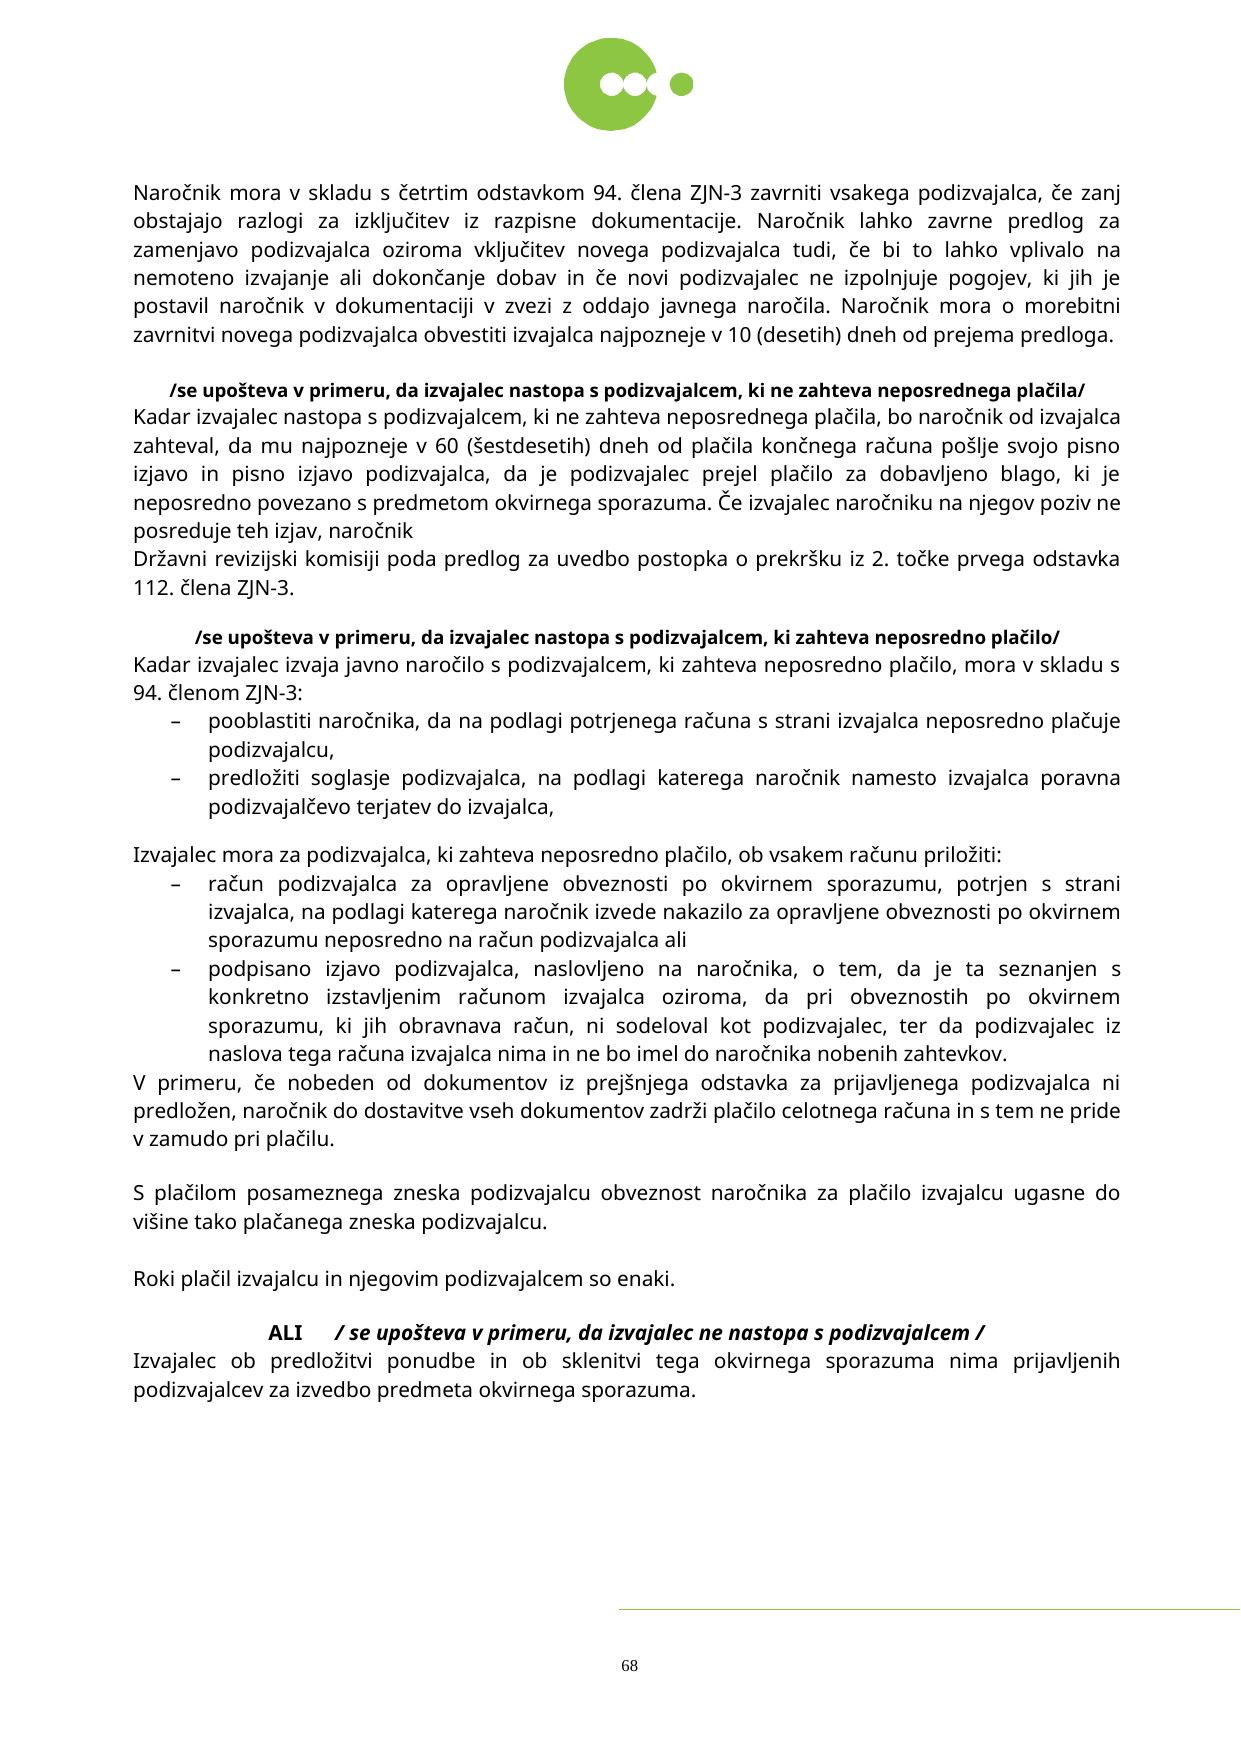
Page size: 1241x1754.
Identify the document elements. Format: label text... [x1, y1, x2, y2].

text /se upošteva v primeru, da izvajalec nastopa s podizvajalcem, ki zahteva neposredno plačilo/ [133, 624, 1122, 650]
list predložiti soglasje podizvajalca, na podlagi katerega naročnik namesto izvajalca poravna podizvajalčevo terjatev do izvajalca, [170, 763, 1122, 820]
text ALI / se upošteva v primeru, da izvajalec ne nastopa s podizvajalcem / [133, 1318, 1122, 1346]
text Naročnik mora v skladu s četrtim odstavkom 94. člena ZJN-3 zavrniti vsakega podizvajalca, če zanj obstajajo razlogi za izključitev iz razpisne dokumentacije. Naročnik lahko zavrne predlog za zamenjavo podizvajalca oziroma vključitev novega podizvajalca tudi, če bi to lahko vplivalo na nemoteno izvajanje ali dokončanje dobav in če novi podizvajalec ne izpolnjuje pogojev, ki jih je postavil naročnik v dokumentaciji v zvezi z oddajo javnega naročila. Naročnik mora o morebitni zavrnitvi novega podizvajalca obvestiti izvajalca najpozneje v 10 (desetih) dneh od prejema predloga. [133, 178, 1122, 348]
list podpisano izjavo podizvajalca, naslovljeno na naročnika, o tem, da je ta seznanjen s konkretno izstavljenim računom izvajalca oziroma, da pri obveznostih po okvirnem sporazumu, ki jih obravnava račun, ni sodeloval kot podizvajalec, ter da podizvajalec iz naslova tega računa izvajalca nima in ne bo imel do naročnika nobenih zahtevkov. [170, 954, 1122, 1068]
text Državni revizijski komisiji poda predlog za uvedbo postopka o prekršku iz 2. točke prvega odstavka 112. člena ZJN-3. [133, 544, 1122, 601]
list pooblastiti naročnika, da na podlagi potrjenega računa s strani izvajalca neposredno plačuje podizvajalcu, [170, 707, 1122, 763]
text Roki plačil izvajalcu in njegovim podizvajalcem so enaki. [133, 1264, 1122, 1292]
text V primeru, če nobeden od dokumentov iz prejšnjega odstavka za prijavljenega podizvajalca ni predložen, naročnik do dostavitve vseh dokumentov zadrži plačilo celotnega računa in s tem ne pride v zamudo pri plačilu. [133, 1068, 1122, 1153]
text S plačilom posameznega zneska podizvajalcu obveznost naročnika za plačilo izvajalcu ugasne do višine tako plačanega zneska podizvajalcu. [133, 1178, 1122, 1235]
text Kadar izvajalec nastopa s podizvajalcem, ki ne zahteva neposrednega plačila, bo naročnik od izvajalca zahteval, da mu najpozneje v 60 (šestdesetih) dneh od plačila končnega računa pošlje svojo pisno izjavo in pisno izjavo podizvajalca, da je podizvajalec prejel plačilo za dobavljeno blago, ki je neposredno povezano s predmetom okvirnega sporazuma. Če izvajalec naročniku na njegov poziv ne posreduje teh izjav, naročnik [133, 402, 1122, 544]
text Izvajalec ob predložitvi ponudbe in ob sklenitvi tega okvirnega sporazuma nima prijavljenih podizvajalcev za izvedbo predmeta okvirnega sporazuma. [133, 1346, 1122, 1403]
text /se upošteva v primeru, da izvajalec nastopa s podizvajalcem, ki ne zahteva neposrednega plačila/ [133, 377, 1122, 402]
list račun podizvajalca za opravljene obveznosti po okvirnem sporazumu, potrjen s strani izvajalca, na podlagi katerega naročnik izvede nakazilo za opravljene obveznosti po okvirnem sporazumu neposredno na račun podizvajalca ali [170, 869, 1122, 954]
text Izvajalec mora za podizvajalca, ki zahteva neposredno plačilo, ob vsakem računu priložiti: [133, 840, 1122, 869]
text Kadar izvajalec izvaja javno naročilo s podizvajalcem, ki zahteva neposredno plačilo, mora v skladu s 94. členom ZJN-3: [133, 650, 1122, 707]
